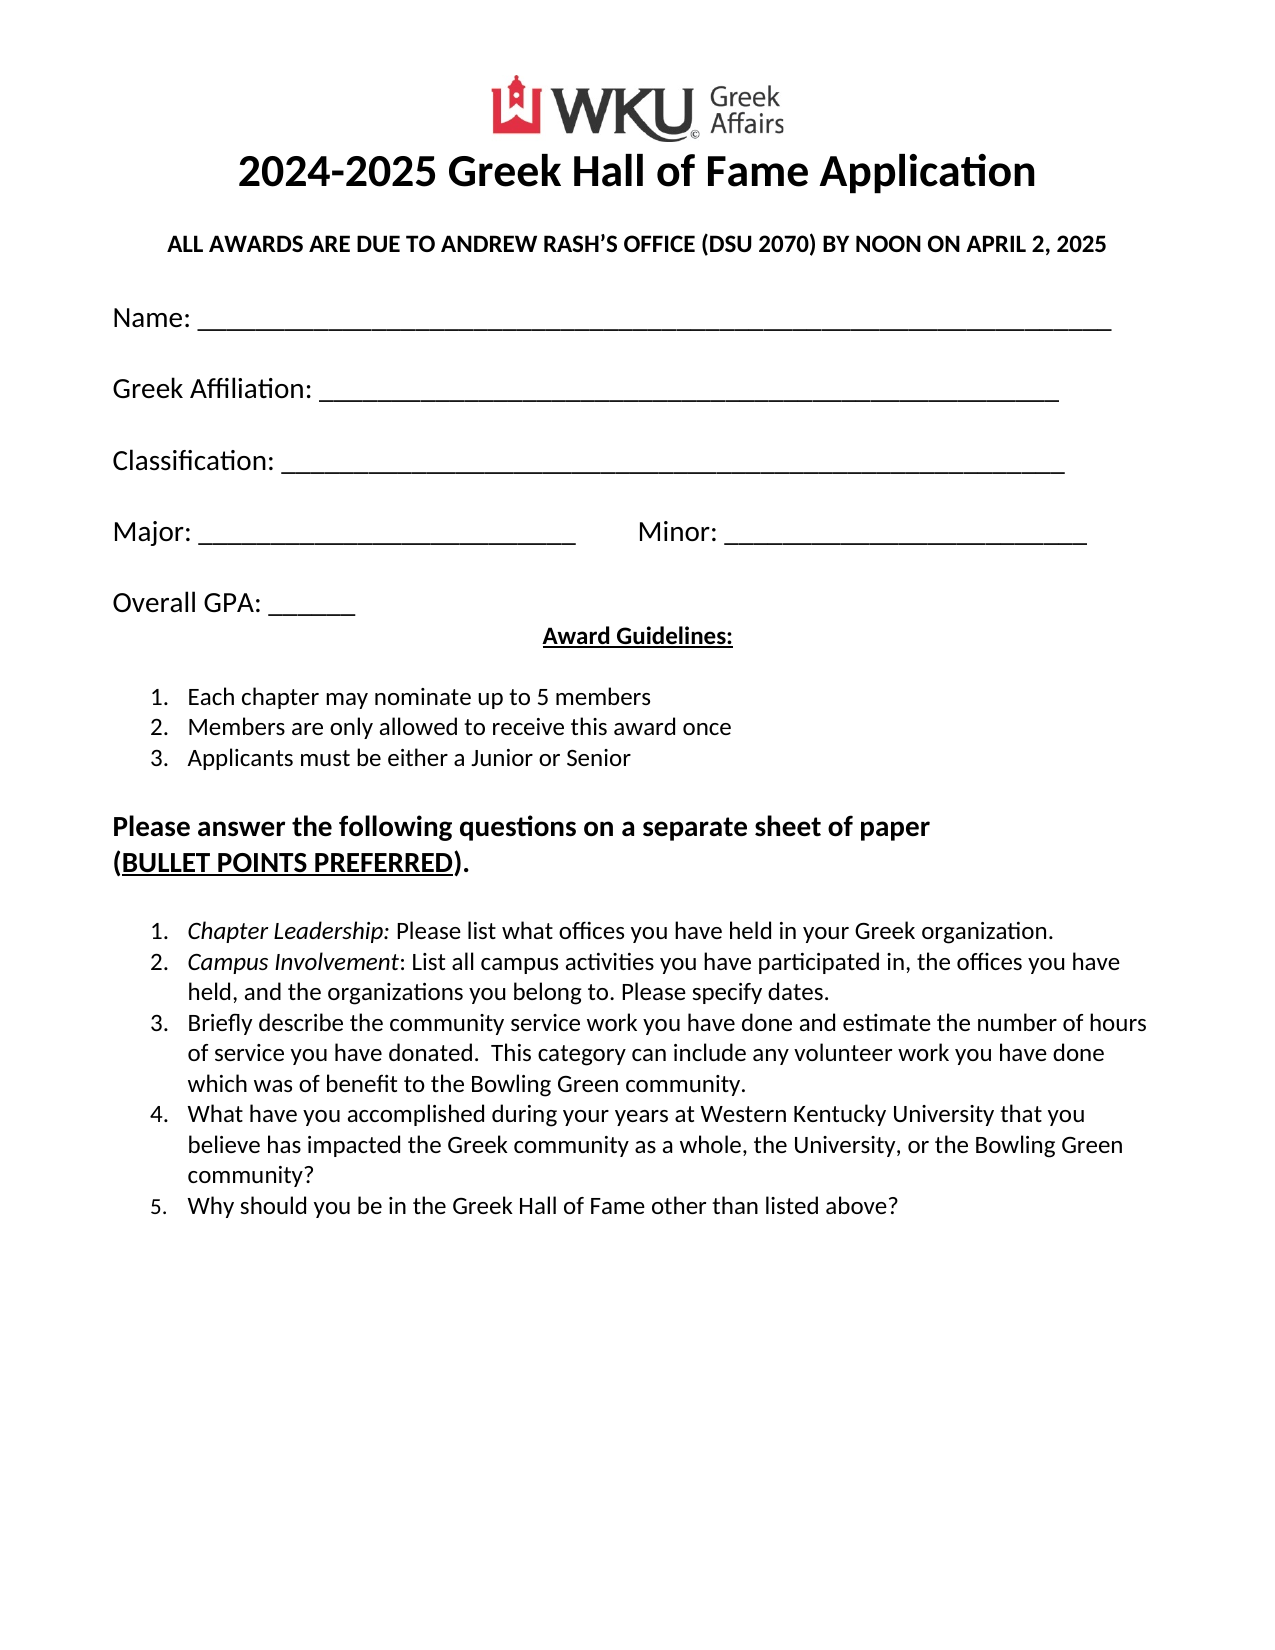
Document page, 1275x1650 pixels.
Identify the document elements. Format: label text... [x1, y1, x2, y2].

text (BULLET POINTS PREFERRED). [112, 844, 1162, 879]
text Name: _______________________________________________________________ [112, 299, 1162, 335]
text Award Guidelines: [112, 620, 1162, 651]
list Each chapter may nominate up to 5 members [150, 681, 1162, 712]
list Chapter Leadership: Please list what offices you have held in your Greek organization. [150, 915, 1162, 946]
picture [491, 75, 784, 142]
list Briefly describe the community service work you have done and estimate the number of hours of service you have donated. This category can include any volunteer work you have done which was of benefit to the Bowling Green community. [150, 1007, 1162, 1098]
text Greek Affiliation: ___________________________________________________ [112, 371, 1162, 406]
text 2024-2025 Greek Hall of Fame Application [112, 142, 1162, 198]
list Members are only allowed to receive this award once [150, 712, 1162, 742]
list What have you accomplished during your years at Western Kentucky University that you believe has impacted the Greek community as a whole, the University, or the Bowling Green community? [150, 1098, 1162, 1190]
list Why should you be in the Greek Hall of Fame other than listed above? [150, 1190, 1162, 1220]
text Major: __________________________ Minor: _________________________ [112, 513, 1162, 549]
text Please answer the following questions on a separate sheet of paper [112, 808, 1162, 844]
text Classification: ______________________________________________________ [112, 442, 1162, 477]
list Campus Involvement: List all campus activities you have participated in, the offices you have held, and the organizations you belong to. Please specify dates. [150, 946, 1162, 1007]
text Overall GPA: ______ [112, 584, 1162, 620]
list Applicants must be either a Junior or Senior [150, 742, 1162, 773]
text ALL AWARDS ARE DUE TO ANDREW RASH’S OFFICE (DSU 2070) BY NOON ON APRIL 2, 2025 [112, 228, 1162, 259]
